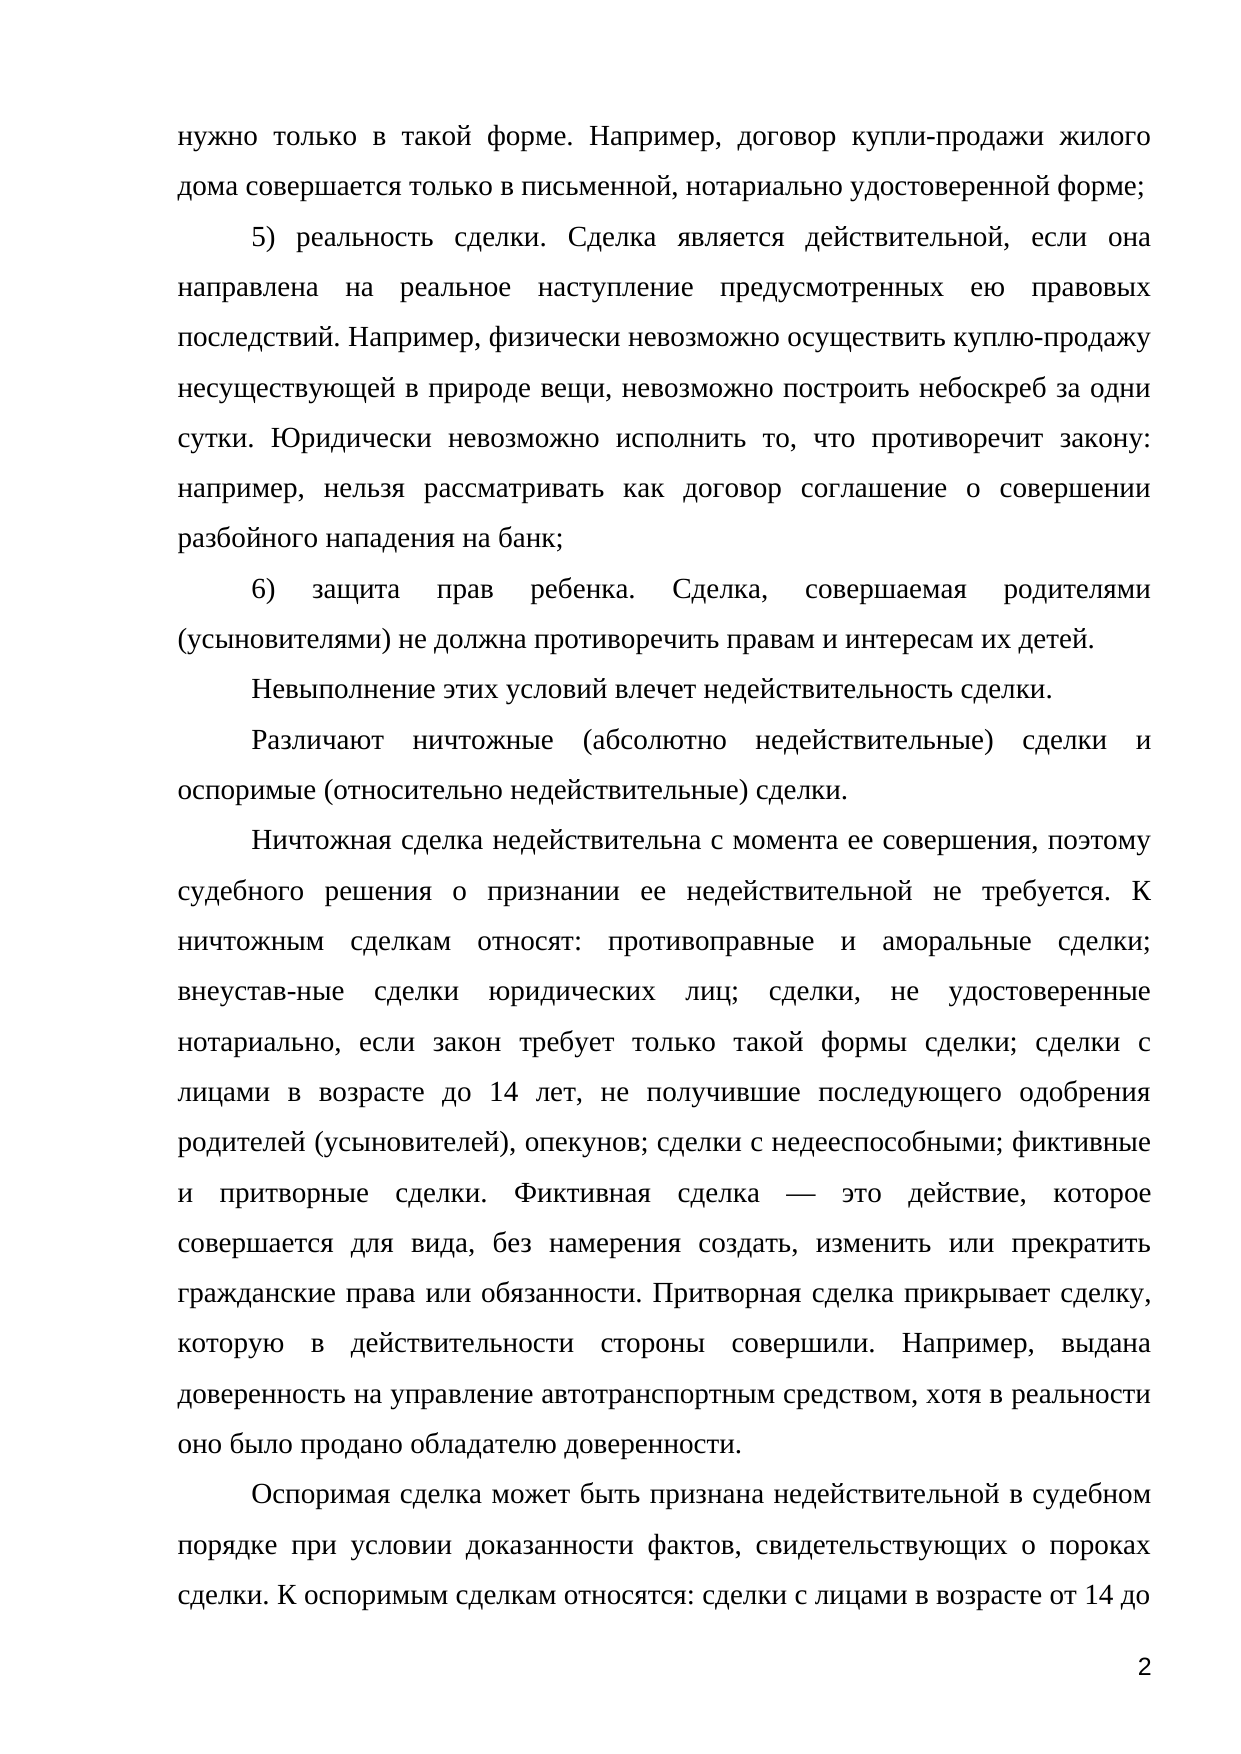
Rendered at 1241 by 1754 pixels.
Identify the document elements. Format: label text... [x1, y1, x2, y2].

text Различают ничтожные (абсолютно недействительные) сделки и оспоримые (относительно недействительные) сделки. [177, 722, 1152, 806]
text 6) защита прав ребенка. Сделка, совершаемая родителями (усыновителями) не должна противоречить правам и интересам их детей. [177, 571, 1152, 655]
text Ничтожная сделка недействительна с момента ее совершения, поэтому судебного решения о признании ее недействительной не требуется. К ничтожным сделкам относят: противоправные и аморальные сделки; внеустав-ные сделки юридических лиц; сделки, не удостоверенные нотариально, если закон требует только такой формы сделки; сделки с лицами в возрасте до 14 лет, не получившие последующего одобрения родителей (усыновителей), опекунов; сделки с недееспособными; фиктивные и притворные сделки. Фиктивная сделка — это действие, которое совершается для вида, без намерения создать, изменить или прекратить гражданские права или обязанности. Притворная сделка прикрывает сделку, которую в действительности стороны совершили. Например, выдана доверенность на управление автотранспортным средством, хотя в реальности оно было продано обладателю доверенности. [177, 822, 1152, 1460]
text Невыполнение этих условий влечет недействительность сделки. [177, 672, 1152, 705]
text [177, 1477, 1152, 1611]
text 5) реальность сделки. Сделка является действительной, если она направлена на реальное наступление предусмотренных ею правовых последствий. Например, физически невозможно осуществить куплю-продажу несуществующей в природе вещи, невозможно построить небоскреб за одни сутки. Юридически невозможно исполнить то, что противоречит закону: например, нельзя рассматривать как договор соглашение о совершении разбойного нападения на банк; [177, 219, 1152, 554]
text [177, 118, 1152, 202]
